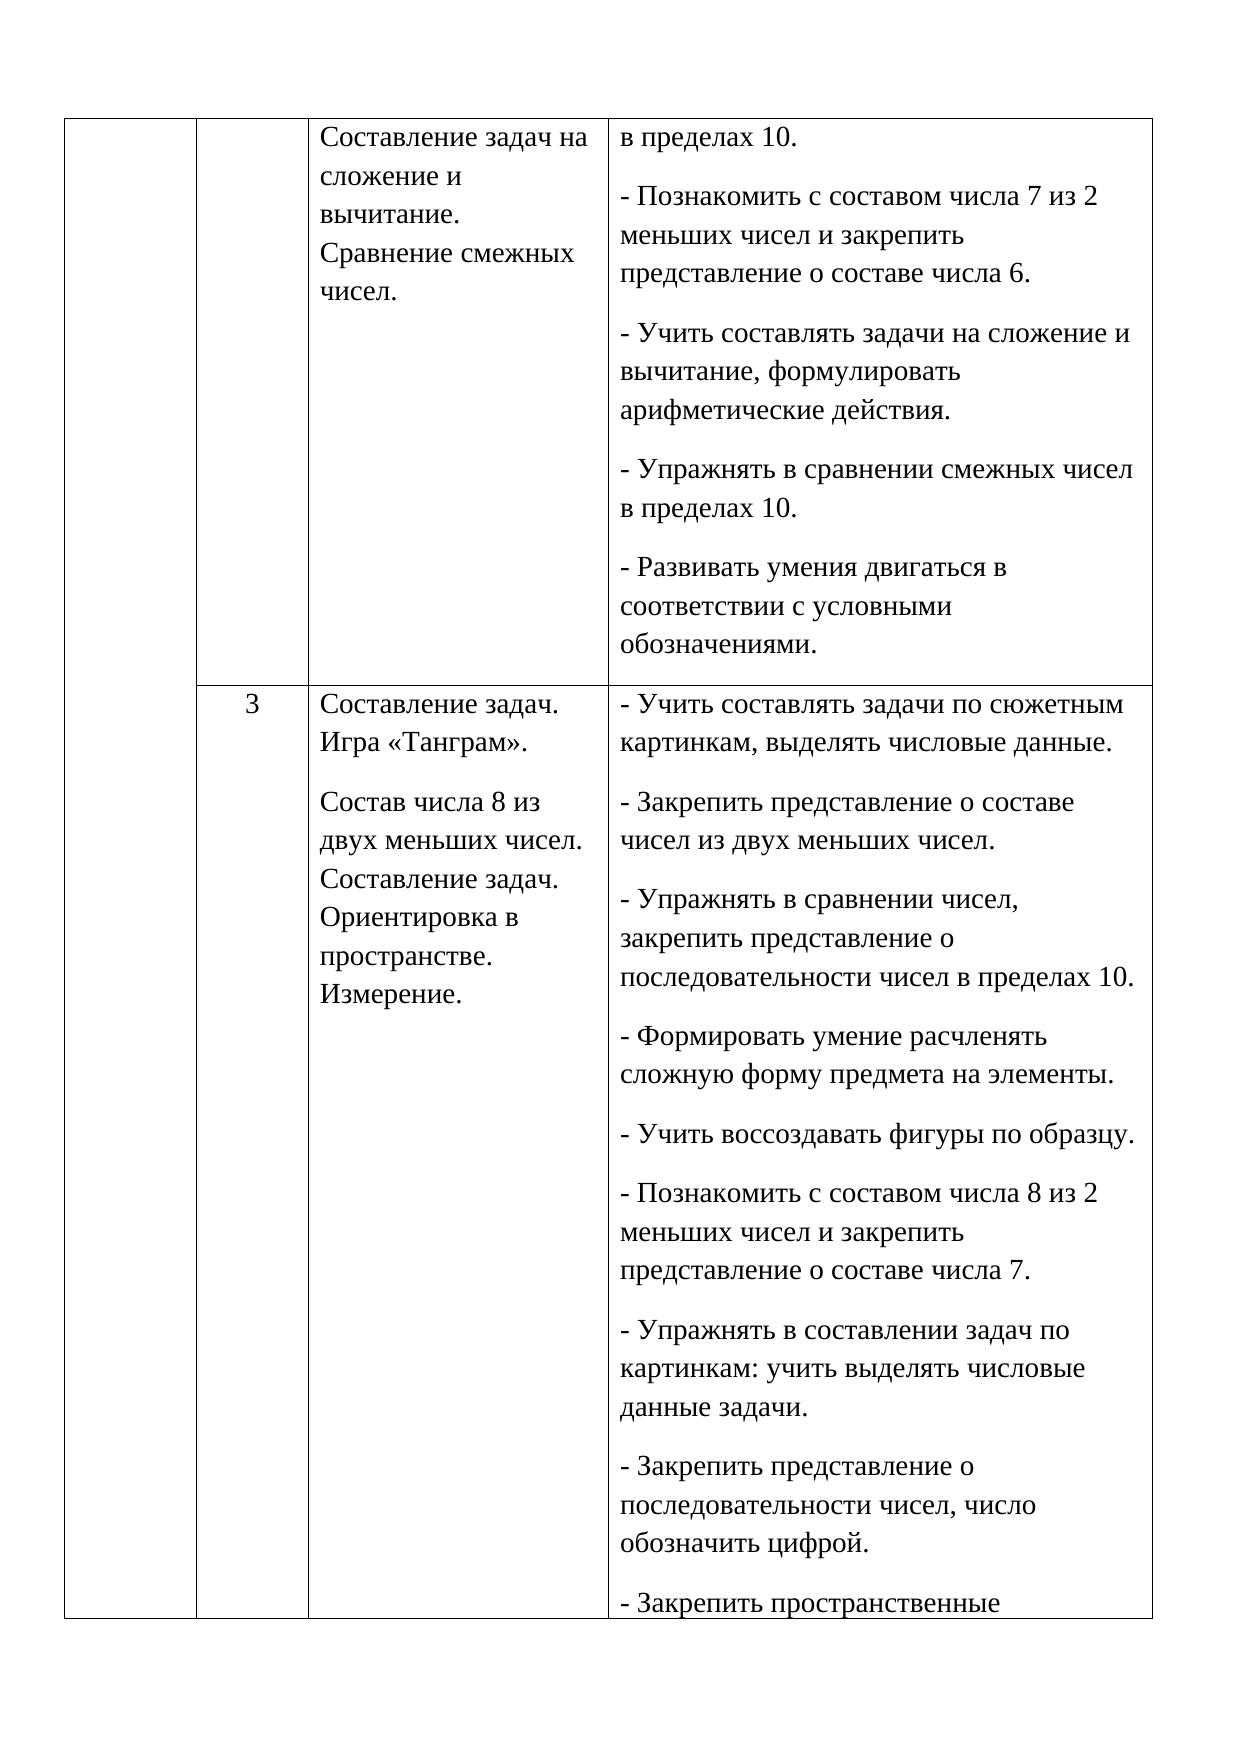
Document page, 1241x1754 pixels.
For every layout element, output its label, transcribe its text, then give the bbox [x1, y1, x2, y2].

table_cell 3 [197, 686, 308, 1618]
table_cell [609, 119, 1152, 685]
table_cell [309, 119, 608, 685]
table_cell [309, 686, 608, 1618]
table_cell 2 [197, 119, 308, 685]
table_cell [609, 686, 1152, 1618]
